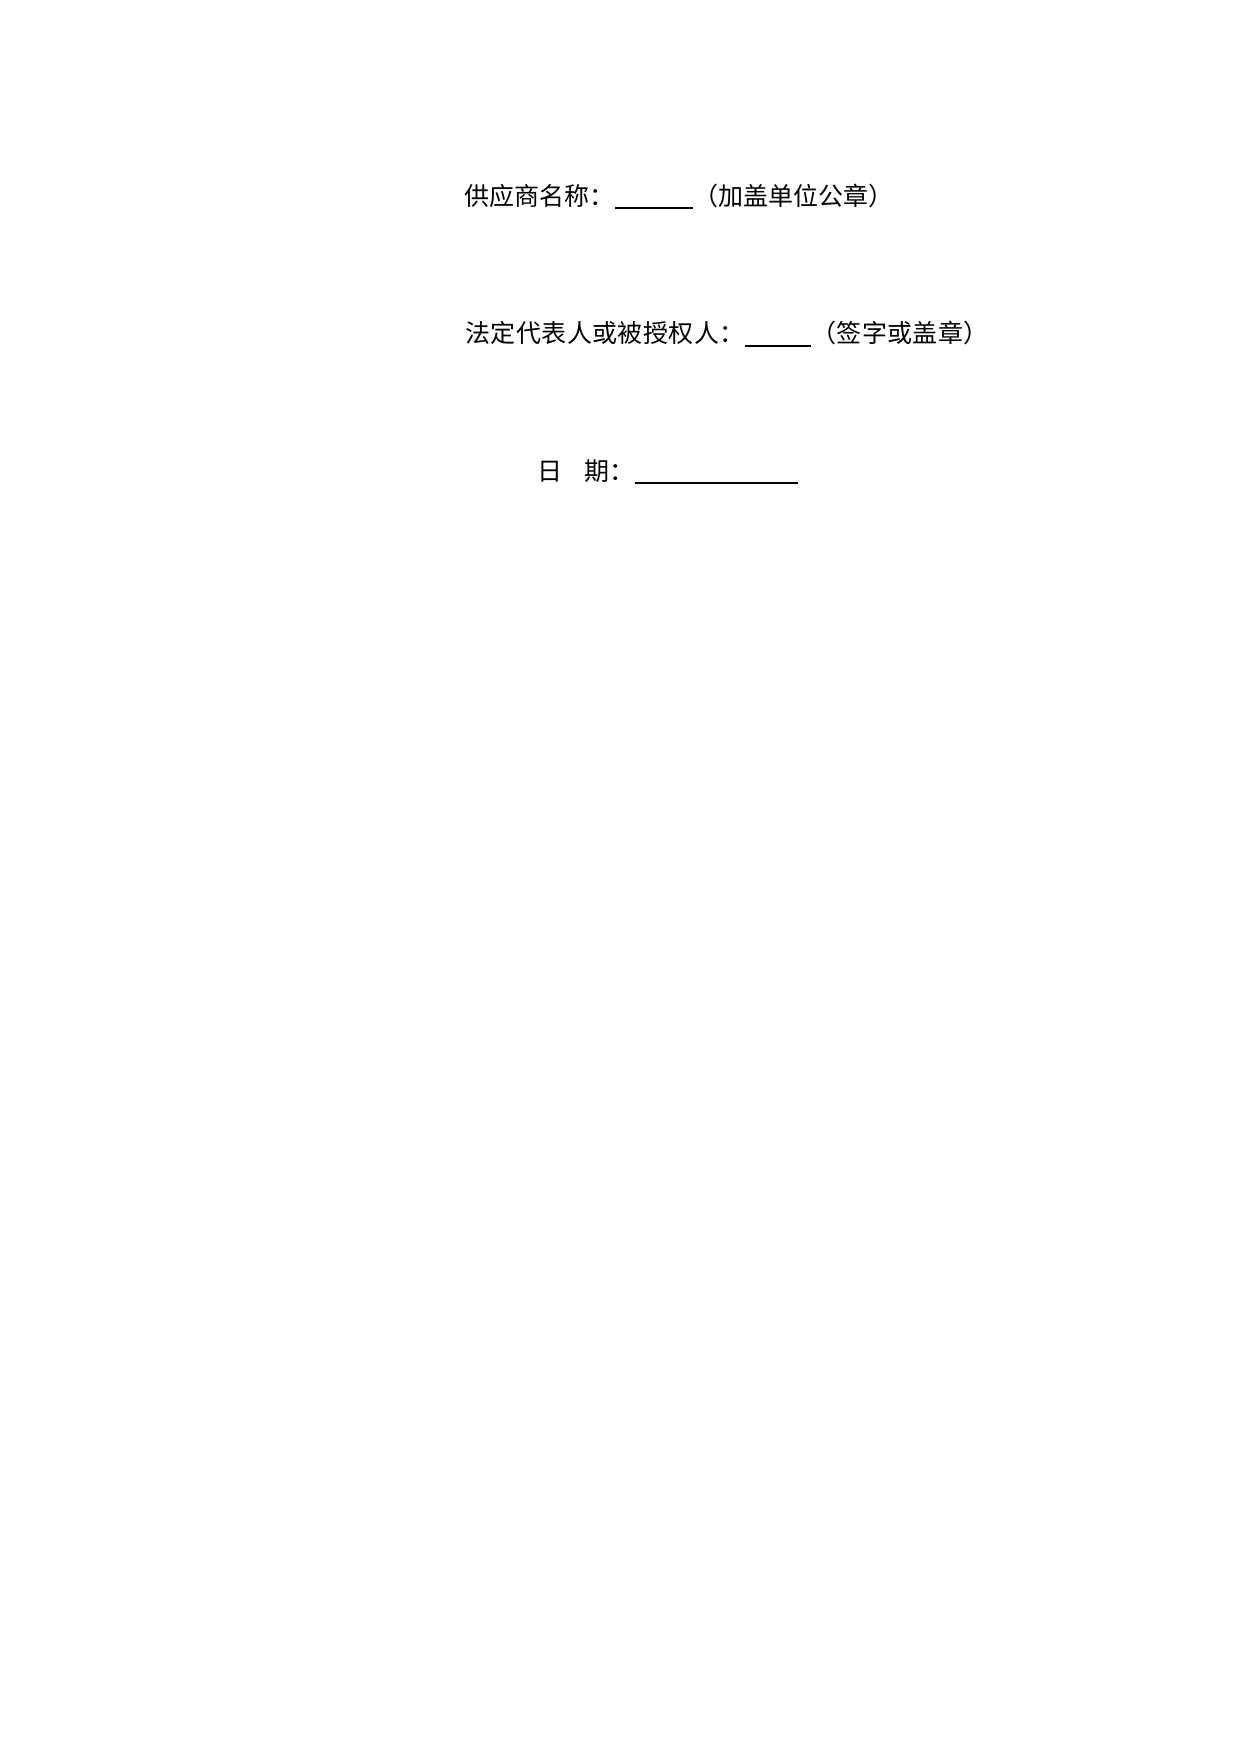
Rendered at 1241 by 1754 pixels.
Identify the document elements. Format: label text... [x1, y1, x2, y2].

text 供应商名称： （加盖单位公章） [187, 162, 988, 227]
text 日 期： [187, 437, 988, 502]
text 法定代表人或被授权人： （签字或盖章） [187, 299, 988, 364]
